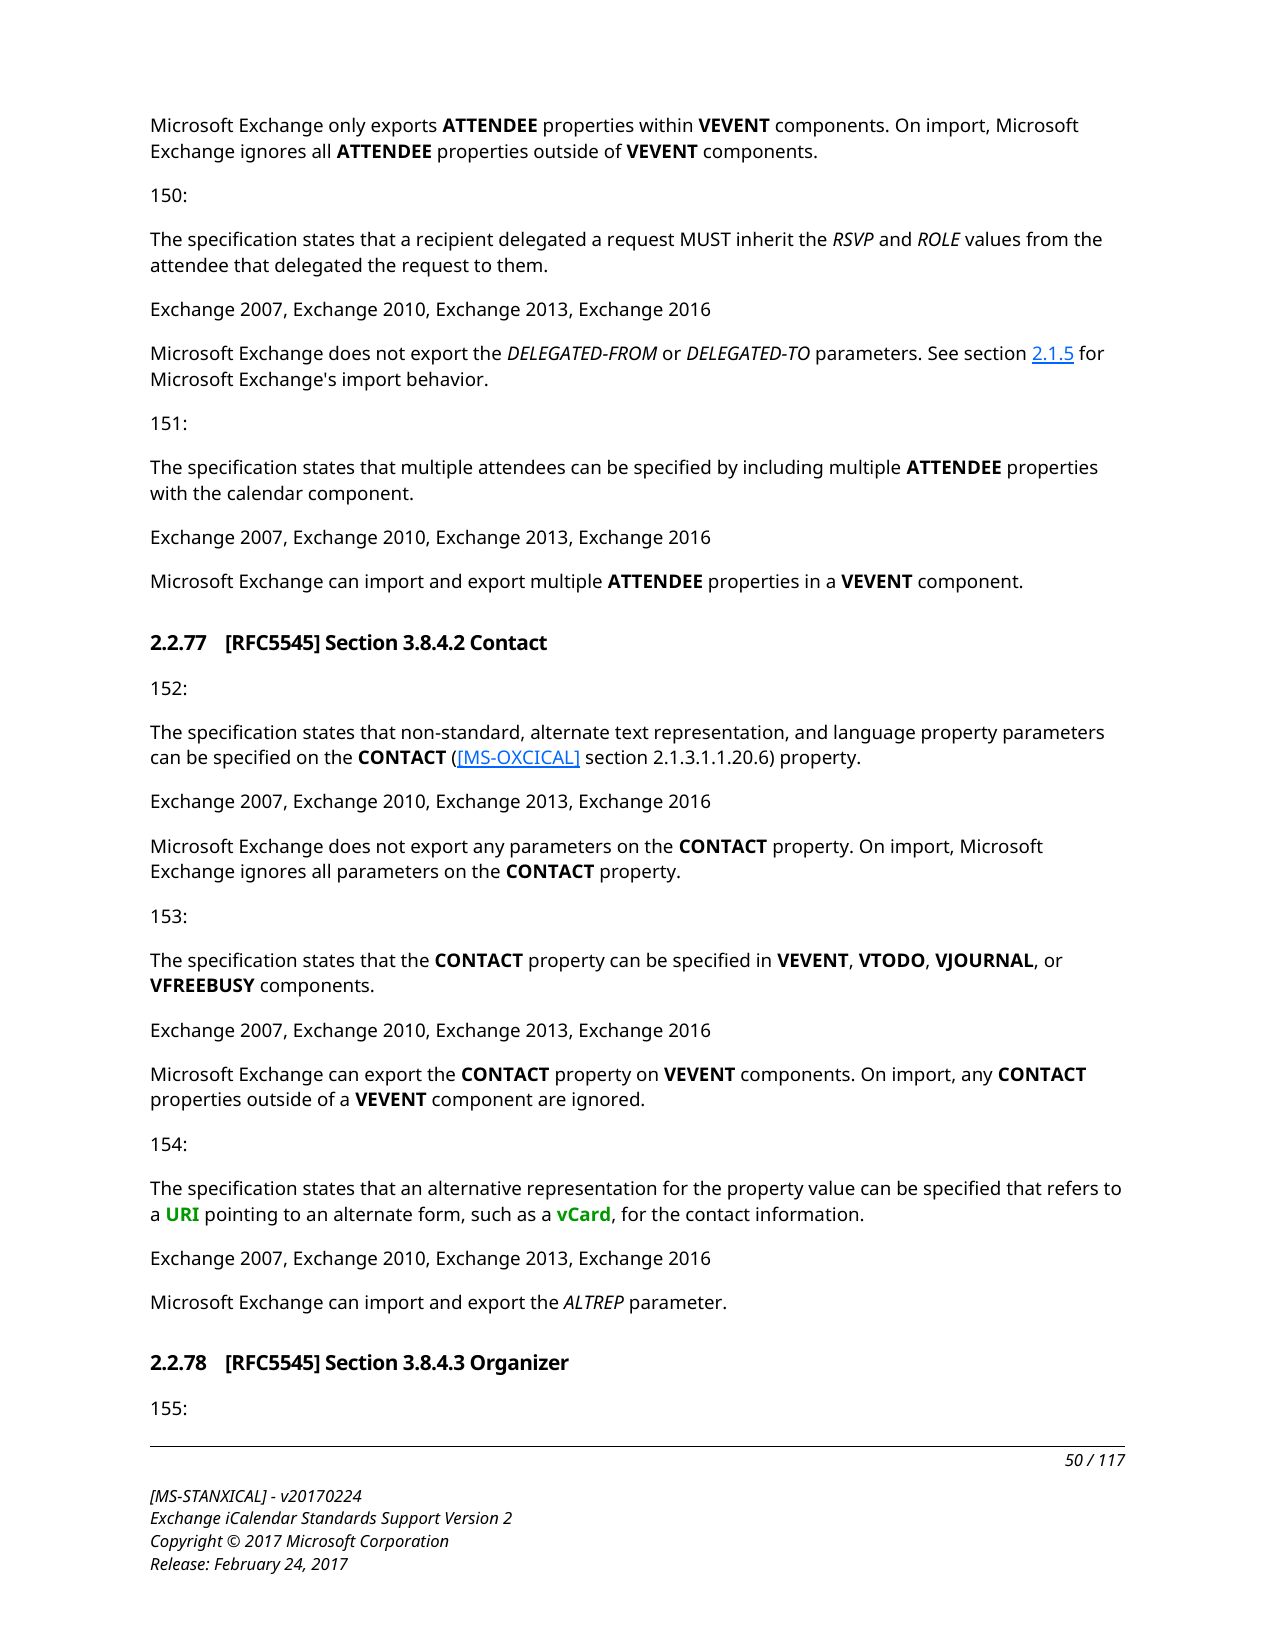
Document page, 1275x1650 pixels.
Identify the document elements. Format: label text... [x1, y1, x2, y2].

subtitle [RFC5545] Section 3.8.4.2 Contact [150, 628, 1125, 656]
subtitle [RFC5545] Section 3.8.4.3 Organizer [150, 1348, 1125, 1377]
text The specification states that an alternative representation for the property value can be specified that refers to a URI pointing to an alternate form, such as a vCard, for the contact information. [150, 1175, 1125, 1226]
text The specification states that multiple attendees can be specified by including multiple ATTENDEE properties with the calendar component. [150, 455, 1125, 506]
text Exchange 2007, Exchange 2010, Exchange 2013, Exchange 2016 [150, 296, 1125, 322]
text Microsoft Exchange does not export any parameters on the CONTACT property. On import, Microsoft Exchange ignores all parameters on the CONTACT property. [150, 833, 1125, 884]
text V0154: [150, 1131, 1125, 1157]
text Exchange 2007, Exchange 2010, Exchange 2013, Exchange 2016 [150, 524, 1125, 550]
text V0155: [150, 1395, 1125, 1421]
text Microsoft Exchange can export the CONTACT property on VEVENT components. On import, any CONTACT properties outside of a VEVENT component are ignored. [150, 1061, 1125, 1112]
text V0152: [150, 675, 1125, 700]
text Exchange 2007, Exchange 2010, Exchange 2013, Exchange 2016 [150, 789, 1125, 814]
text Microsoft Exchange does not export the DELEGATED-FROM or DELEGATED-TO parameters. See section 2.1.5 for Microsoft Exchange's import behavior. [150, 341, 1125, 392]
text V0153: [150, 903, 1125, 928]
text The specification states that a recipient delegated a request MUST inherit the RSVP and ROLE values from the attendee that delegated the request to them. [150, 227, 1125, 278]
text V0150: [150, 182, 1125, 208]
text Microsoft Exchange can import and export multiple ATTENDEE properties in a VEVENT component. [150, 569, 1125, 594]
text V0151: [150, 410, 1125, 436]
text The specification states that non-standard, alternate text representation, and language property parameters can be specified on the CONTACT ([MS-OXCICAL] section 2.1.3.1.1.20.6) property. [150, 719, 1125, 770]
text Microsoft Exchange can import and export the ALTREP parameter. [150, 1289, 1125, 1315]
text Exchange 2007, Exchange 2010, Exchange 2013, Exchange 2016 [150, 1017, 1125, 1042]
text Exchange 2007, Exchange 2010, Exchange 2013, Exchange 2016 [150, 1245, 1125, 1271]
text The specification states that the CONTACT property can be specified in VEVENT, VTODO, VJOURNAL, or VFREEBUSY components. [150, 947, 1125, 998]
text Microsoft Exchange only exports ATTENDEE properties within VEVENT components. On import, Microsoft Exchange ignores all ATTENDEE properties outside of VEVENT components. [150, 112, 1125, 163]
